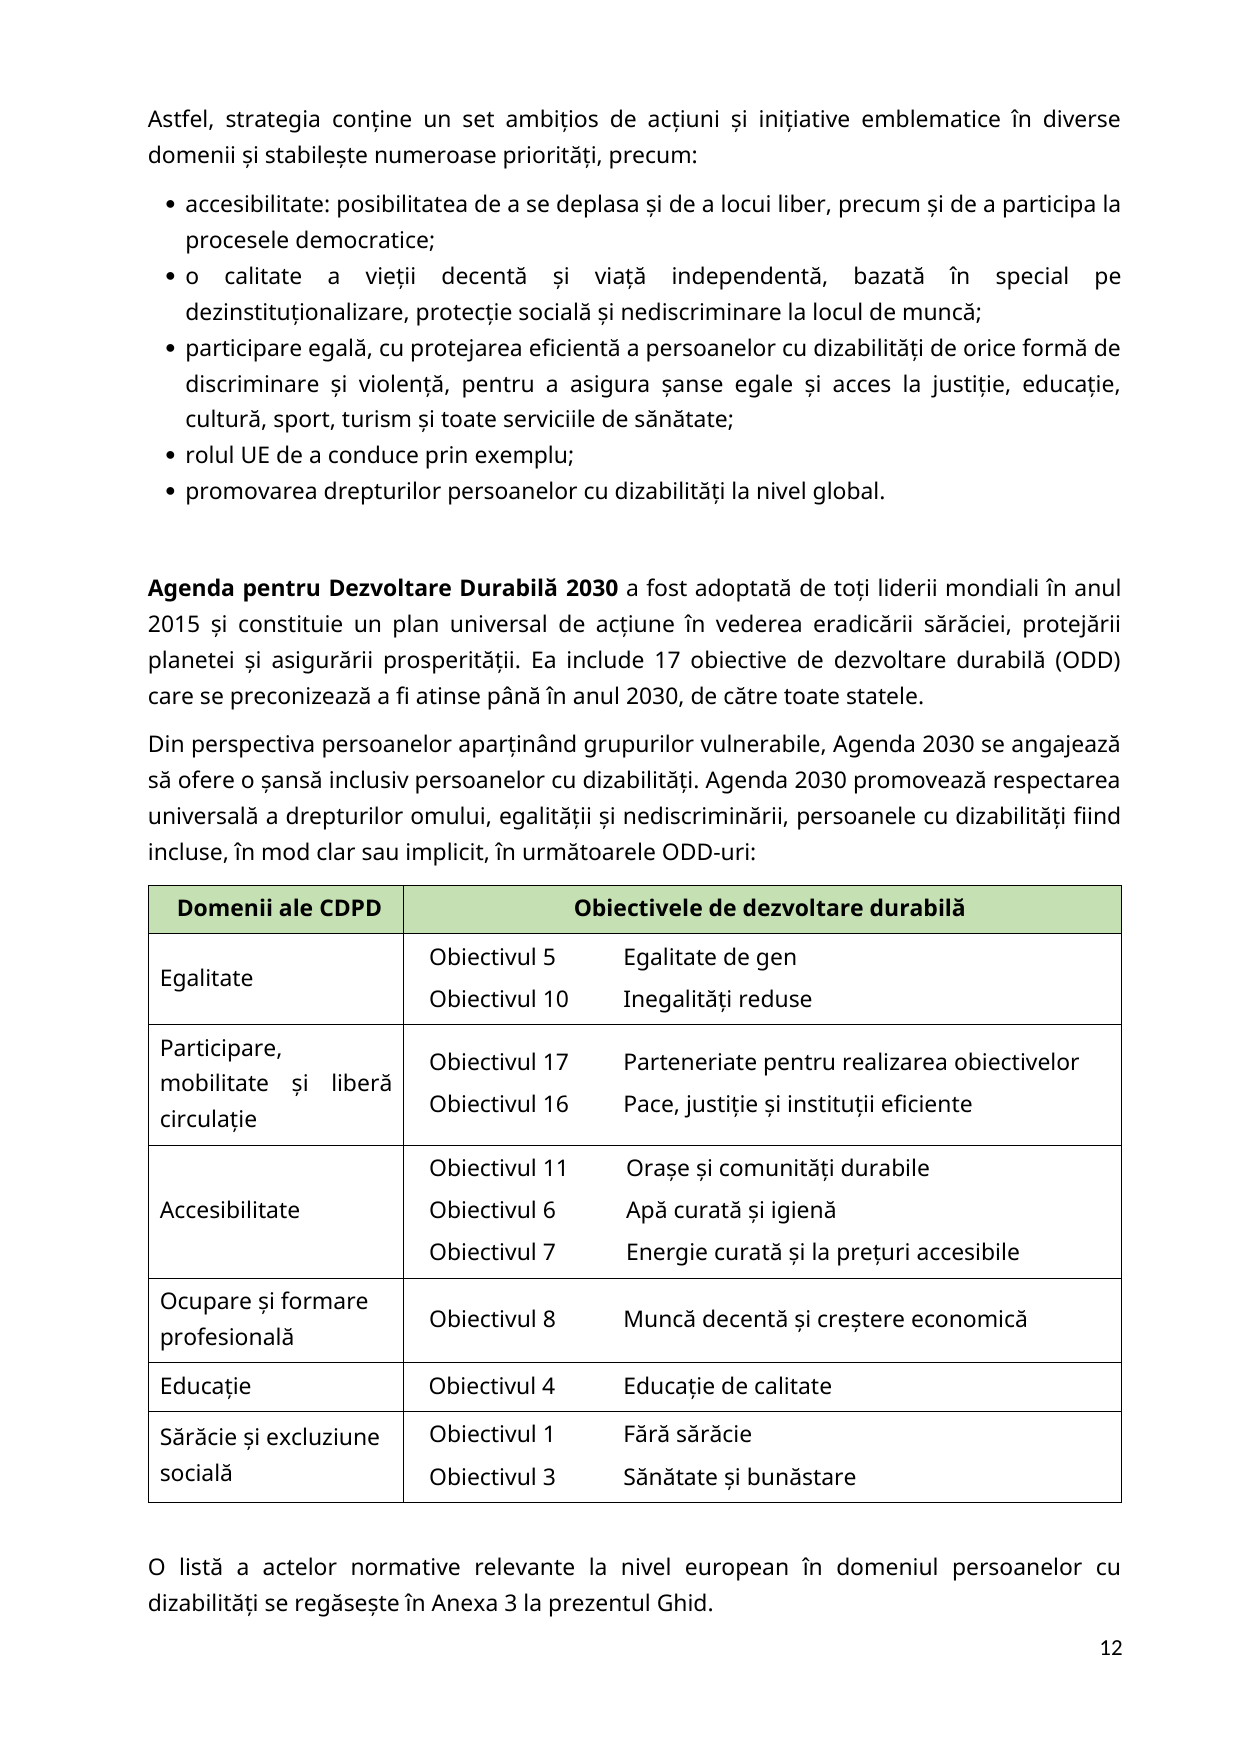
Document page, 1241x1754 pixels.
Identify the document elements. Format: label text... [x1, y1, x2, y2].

list o calitate a vieții decentă și viață independentă, bazată în special pe dezinstituționalizare, protecție socială și nediscriminare la locul de muncă; [166, 260, 1122, 327]
table_cell Ocupare și formare profesională [149, 1279, 403, 1362]
table_cell Muncă decentă și creștere economică [598, 1279, 1121, 1362]
table_header Obiectivele de dezvoltare durabilă [404, 886, 1121, 933]
table_cell Obiectivul 8 [404, 1279, 598, 1362]
table_cell Participare, mobilitate și liberă circulație [149, 1025, 403, 1145]
table_header Domenii ale CDPD [149, 886, 403, 933]
list accesibilitate: posibilitatea de a se deplasa și de a locui liber, precum și de a participa la procesele democratice; [166, 188, 1122, 255]
table_cell Egalitate [149, 934, 403, 1024]
table_cell Accesibilitate [149, 1146, 403, 1278]
table_cell Obiectivul 17 Obiectivul 16 [404, 1025, 598, 1145]
table_cell Obiectivul 1 Obiectivul 3 [404, 1412, 598, 1502]
table_cell Obiectivul 5 Obiectivul 10 [404, 934, 598, 1024]
text Agenda pentru Dezvoltare Durabilă 2030 a fost adoptată de toți liderii mondiali în anul 2015 și constituie un plan universal de acțiune în vederea eradicării sărăciei, protejării planetei și asigurării prosperității. Ea include 17 obiective de dezvoltare durabilă (ODD) care se preconizează a fi atinse până în anul 2030, de către toate statele. [148, 572, 1122, 711]
text O listă a actelor normative relevante la nivel european în domeniul persoanelor cu dizabilități se regăsește în Anexa 3 la prezentul Ghid. [148, 1551, 1122, 1618]
table_cell Educație de calitate [598, 1363, 1121, 1411]
table_cell Parteneriate pentru realizarea obiectivelor Pace, justiție și instituții eficiente [598, 1025, 1121, 1145]
list rolul UE de a conduce prin exemplu; [166, 439, 1122, 471]
table_cell Sărăcie și excluziune socială [149, 1412, 403, 1502]
table_cell Obiectivul 4 [404, 1363, 598, 1411]
text Din perspectiva persoanelor aparținând grupurilor vulnerabile, Agenda 2030 se angajează să ofere o șansă inclusiv persoanelor cu dizabilități. Agenda 2030 promovează respectarea universală a drepturilor omului, egalității și nediscriminării, persoanele cu dizabilități fiind incluse, în mod clar sau implicit, în următoarele ODD-uri: [148, 728, 1122, 867]
table_cell Obiectivul 11 Obiectivul 6 Obiectivul 7 [404, 1146, 598, 1278]
table_cell Egalitate de gen Inegalități reduse [598, 934, 1121, 1024]
table_cell Fără sărăcie Sănătate și bunăstare [598, 1412, 1121, 1502]
table_cell Educație [149, 1363, 403, 1411]
text Astfel, strategia conține un set ambițios de acțiuni și inițiative emblematice în diverse domenii și stabilește numeroase priorități, precum: [148, 103, 1122, 171]
table_cell Orașe și comunități durabile Apă curată și igienă Energie curată și la prețuri accesibile [598, 1146, 1121, 1278]
list participare egală, cu protejarea eficientă a persoanelor cu dizabilități de orice formă de discriminare și violență, pentru a asigura șanse egale și acces la justiție, educație, cultură, sport, turism și toate serviciile de sănătate; [166, 332, 1122, 435]
list promovarea drepturilor persoanelor cu dizabilități la nivel global. [166, 475, 1122, 507]
